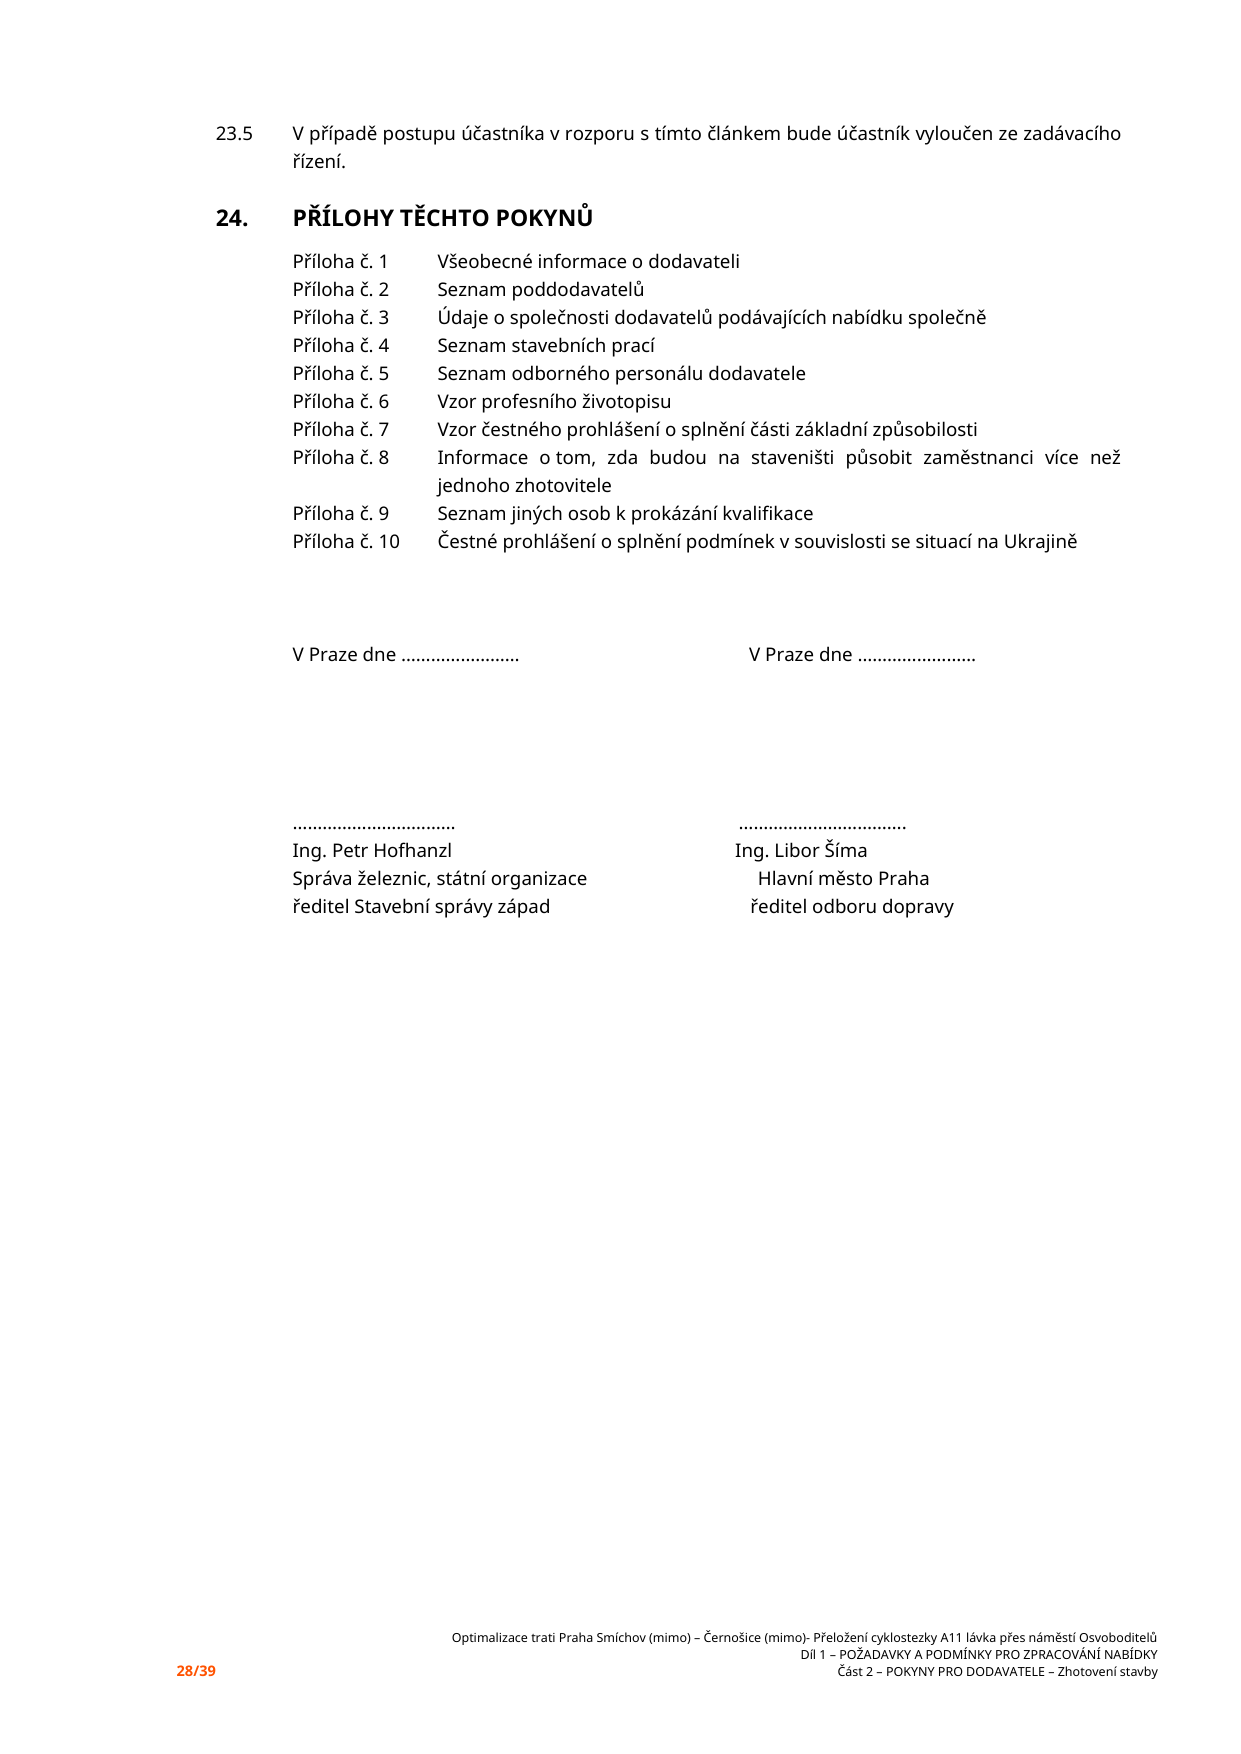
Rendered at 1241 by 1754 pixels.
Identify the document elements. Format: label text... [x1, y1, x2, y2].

text Příloha č. 9 Seznam jiných osob k prokázání kvalifikace [292, 501, 1122, 526]
text V případě postupu účastníka v rozporu s tímto článkem bude účastník vyloučen ze zadávacího řízení. [216, 121, 1122, 174]
text V Praze dne …………………… V Praze dne …………………… [292, 641, 1122, 666]
text ředitel Stavební správy západ ředitel odboru dopravy [292, 893, 1122, 918]
text Příloha č. 10 Čestné prohlášení o splnění podmínek v souvislosti se situací na Ukrajině [292, 529, 1122, 554]
text Příloha č. 1 Všeobecné informace o dodavateli [292, 248, 1122, 274]
text Příloha č. 2 Seznam poddodavatelů [292, 277, 1122, 302]
text Příloha č. 7 Vzor čestného prohlášení o splnění části základní způsobilosti [292, 417, 1122, 442]
text Příloha č. 6 Vzor profesního životopisu [292, 389, 1122, 414]
text PŘÍLOHY TĚCHTO POKYNŮ [216, 202, 1122, 233]
text Příloha č. 8 Informace o tom, zda budou na staveništi působit zaměstnanci více než jednoho zhotovitele [292, 445, 1122, 498]
text Příloha č. 5 Seznam odborného personálu dodavatele [292, 361, 1122, 386]
text Správa železnic, státní organizace Hlavní město Praha [292, 865, 1122, 891]
text Příloha č. 3 Údaje o společnosti dodavatelů podávajících nabídku společně [292, 304, 1122, 330]
text Ing. Petr Hofhanzl Ing. Libor Šíma [292, 837, 1122, 862]
text Příloha č. 4 Seznam stavebních prací [292, 333, 1122, 358]
text …………………………… ……………………………. [292, 809, 1122, 834]
